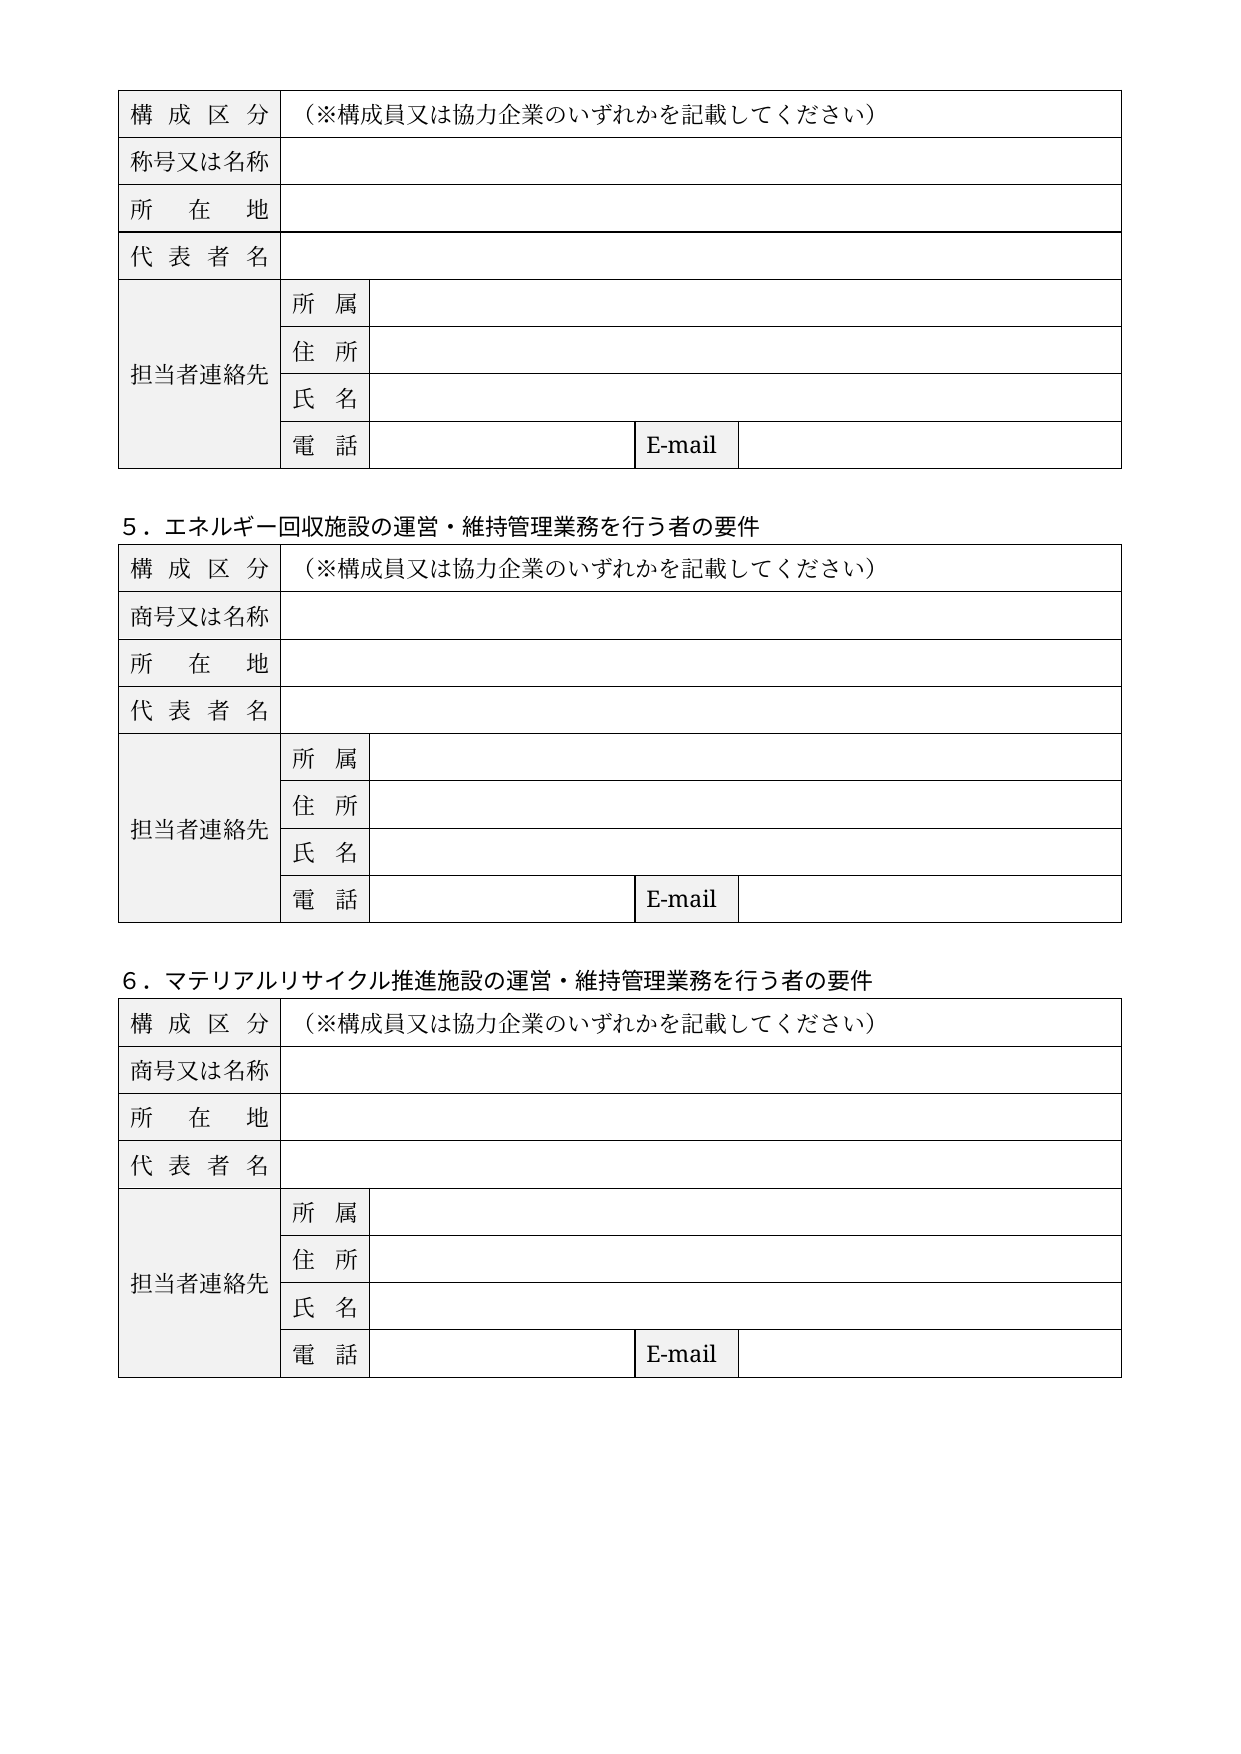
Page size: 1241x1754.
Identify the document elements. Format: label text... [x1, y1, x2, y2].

table_cell [370, 829, 1121, 875]
table_cell [281, 138, 1121, 184]
text ６．マテリアルリサイクル推進施設の運営・維持管理業務を行う者の要件 [118, 961, 1122, 998]
table_cell [370, 374, 1121, 421]
table_cell [281, 233, 1121, 279]
table_cell E-mail [636, 1330, 738, 1377]
table_cell [370, 1236, 1121, 1282]
table_cell 代表者名 [119, 233, 280, 279]
table_cell 代表者名 [119, 1141, 280, 1187]
table_cell 氏名 [281, 1283, 369, 1329]
table_cell [281, 592, 1121, 638]
table_cell [370, 1330, 634, 1377]
table_cell 住所 [281, 781, 369, 828]
table_cell 住所 [281, 1236, 369, 1282]
table_cell [370, 280, 1121, 326]
table_cell E-mail [636, 422, 738, 468]
table_cell [370, 781, 1121, 828]
table_cell 電話 [281, 1330, 369, 1377]
table_header 構成区分 [119, 91, 280, 137]
table_header （※構成員又は協力企業のいずれかを記載してください） [281, 999, 1121, 1046]
table_cell [370, 734, 1121, 780]
table_cell [281, 185, 1121, 231]
table_cell [281, 640, 1121, 686]
table_cell 所属 [281, 1189, 369, 1235]
table_cell [370, 1283, 1121, 1329]
table_cell [281, 1047, 1121, 1093]
table_cell 氏名 [281, 829, 369, 875]
table_cell [281, 687, 1121, 733]
table_header 構成区分 [119, 545, 280, 591]
table_cell 商号又は名称 [119, 1047, 280, 1093]
table_cell [370, 327, 1121, 373]
table_header （※構成員又は協力企業のいずれかを記載してください） [281, 91, 1121, 137]
table_cell [739, 422, 1121, 468]
table_cell 所属 [281, 734, 369, 780]
text ５．エネルギー回収施設の運営・維持管理業務を行う者の要件 [118, 506, 1122, 544]
table_cell E-mail [636, 876, 738, 922]
table_cell [370, 422, 634, 468]
table_cell 称号又は名称 [119, 138, 280, 184]
table_cell [739, 876, 1121, 922]
table_cell 担当者連絡先 [119, 1189, 280, 1377]
table_cell 所属 [281, 280, 369, 326]
table_cell 所在地 [119, 1094, 280, 1140]
table_header （※構成員又は協力企業のいずれかを記載してください） [281, 545, 1121, 591]
table_cell [281, 1094, 1121, 1140]
table_cell 担当者連絡先 [119, 280, 280, 468]
table_header 構成区分 [119, 999, 280, 1046]
table_cell 商号又は名称 [119, 592, 280, 638]
table_cell 担当者連絡先 [119, 734, 280, 922]
table_cell [281, 1141, 1121, 1187]
table_cell 住所 [281, 327, 369, 373]
table_cell 電話 [281, 422, 369, 468]
table_cell [370, 1189, 1121, 1235]
table_cell 代表者名 [119, 687, 280, 733]
table_cell [370, 876, 634, 922]
table_cell 所在地 [119, 185, 280, 231]
table_cell 所在地 [119, 640, 280, 686]
table_cell 氏名 [281, 374, 369, 421]
table_cell [739, 1330, 1121, 1377]
table_cell 電話 [281, 876, 369, 922]
